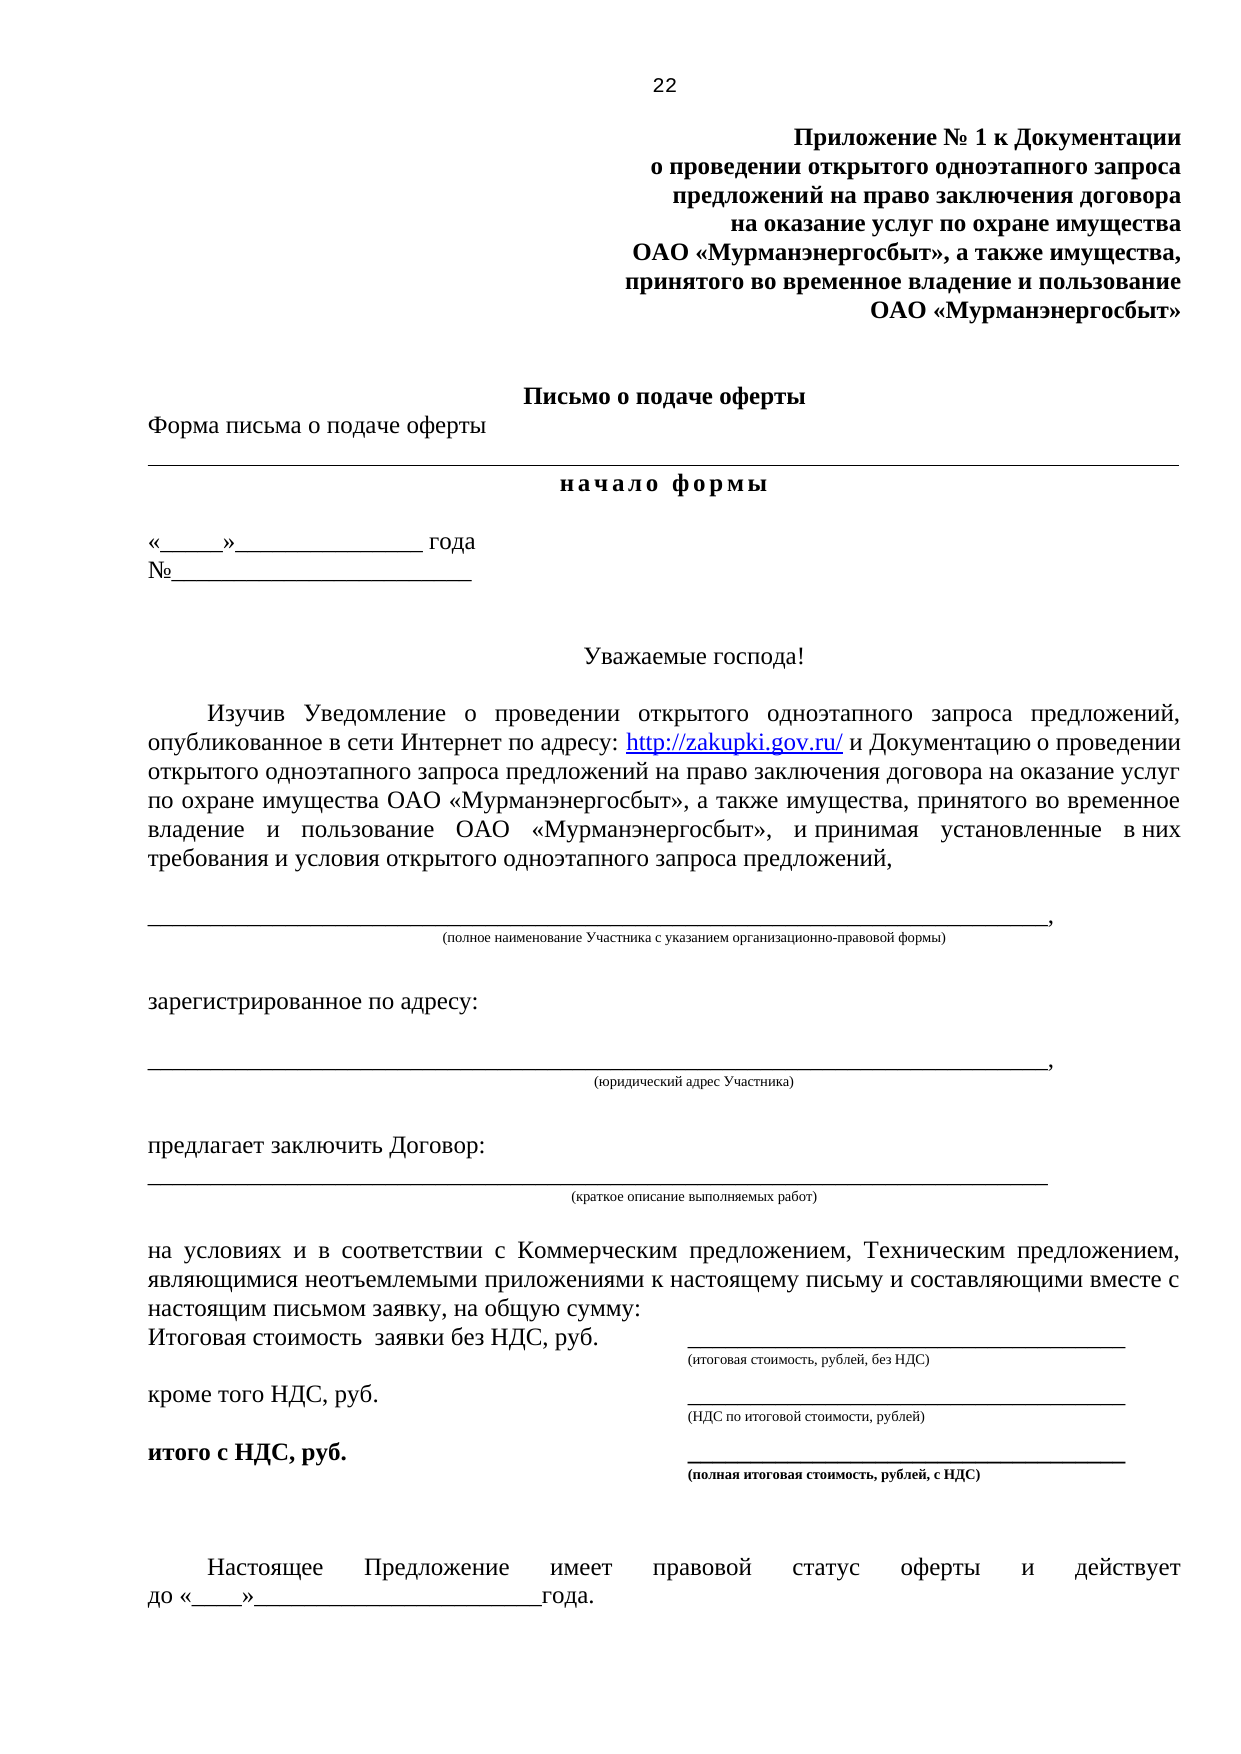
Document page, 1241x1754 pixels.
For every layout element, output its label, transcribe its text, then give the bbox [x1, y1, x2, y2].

text «_____»_______________ года [148, 526, 635, 555]
text Изучив Уведомление о проведении открытого одноэтапного запроса предложений, опубликованное в сети Интернет по адресу: http://zakupki.gov.ru/ и Документацию о проведении открытого одноэтапного запроса предложений на право заключения договора на оказание услуг по охране имущества ОАО «Мурманэнергосбыт», а также имущества, принятого во временное владение и пользование ОАО «Мурманэнергосбыт», и принимая установленные в них требования и условия открытого одноэтапного запроса предложений, [148, 698, 1181, 871]
table_cell итого с НДС, руб. [136, 1437, 676, 1494]
text (полное наименование Участника с указанием организационно-правовой формы) [148, 929, 1181, 958]
table_cell ___________________________________ (полная итоговая стоимость, рублей, с НДС) [676, 1437, 1216, 1494]
text предложений на право заключения договора [148, 180, 1181, 208]
subtitle Приложение № 1 к Документации [266, 122, 1181, 151]
text №________________________ [148, 555, 635, 583]
text (юридический адрес Участника) [148, 1073, 1181, 1101]
text на оказание услуг по охране имущества [561, 208, 1181, 237]
table_cell ___________________________________ (НДС по итоговой стоимости, рублей) [676, 1379, 1216, 1437]
text ________________________________________________________________________, [148, 1044, 1181, 1073]
text Письмо о подаче оферты [148, 381, 1181, 410]
text начало формы [148, 466, 1179, 497]
text Форма письма о подаче оферты [148, 410, 1181, 438]
text ________________________________________________________________________ [148, 1159, 1181, 1188]
text ________________________________________________________________________, [148, 900, 1181, 929]
table_header ___________________________________ (итоговая стоимость, рублей, без НДС) [676, 1322, 1216, 1379]
table_header Итоговая стоимость заявки без НДС, руб. [136, 1322, 676, 1379]
text (краткое описание выполняемых работ) [148, 1188, 1181, 1216]
text зарегистрированное по адресу: [148, 986, 1181, 1015]
text предлагает заключить Договор: [148, 1130, 1181, 1159]
table_cell кроме того НДС, руб. [136, 1379, 676, 1437]
text Настоящее Предложение имеет правовой статус оферты и действует до «____»_______________________года. [148, 1552, 1181, 1609]
text о проведении открытого одноэтапного запроса [148, 151, 1181, 180]
text Уважаемые господа! [148, 641, 1181, 670]
text на условиях и в соответствии с Коммерческим предложением, Техническим предложением, являющимися неотъемлемыми приложениями к настоящему письму и составляющими вместе с настоящим письмом заявку, на общую сумму: [148, 1236, 1181, 1322]
text ОАО «Мурманэнергосбыт» [561, 295, 1181, 323]
text ОАО «Мурманэнергосбыт», а также имущества, принятого во временное владение и пользование [561, 237, 1181, 295]
